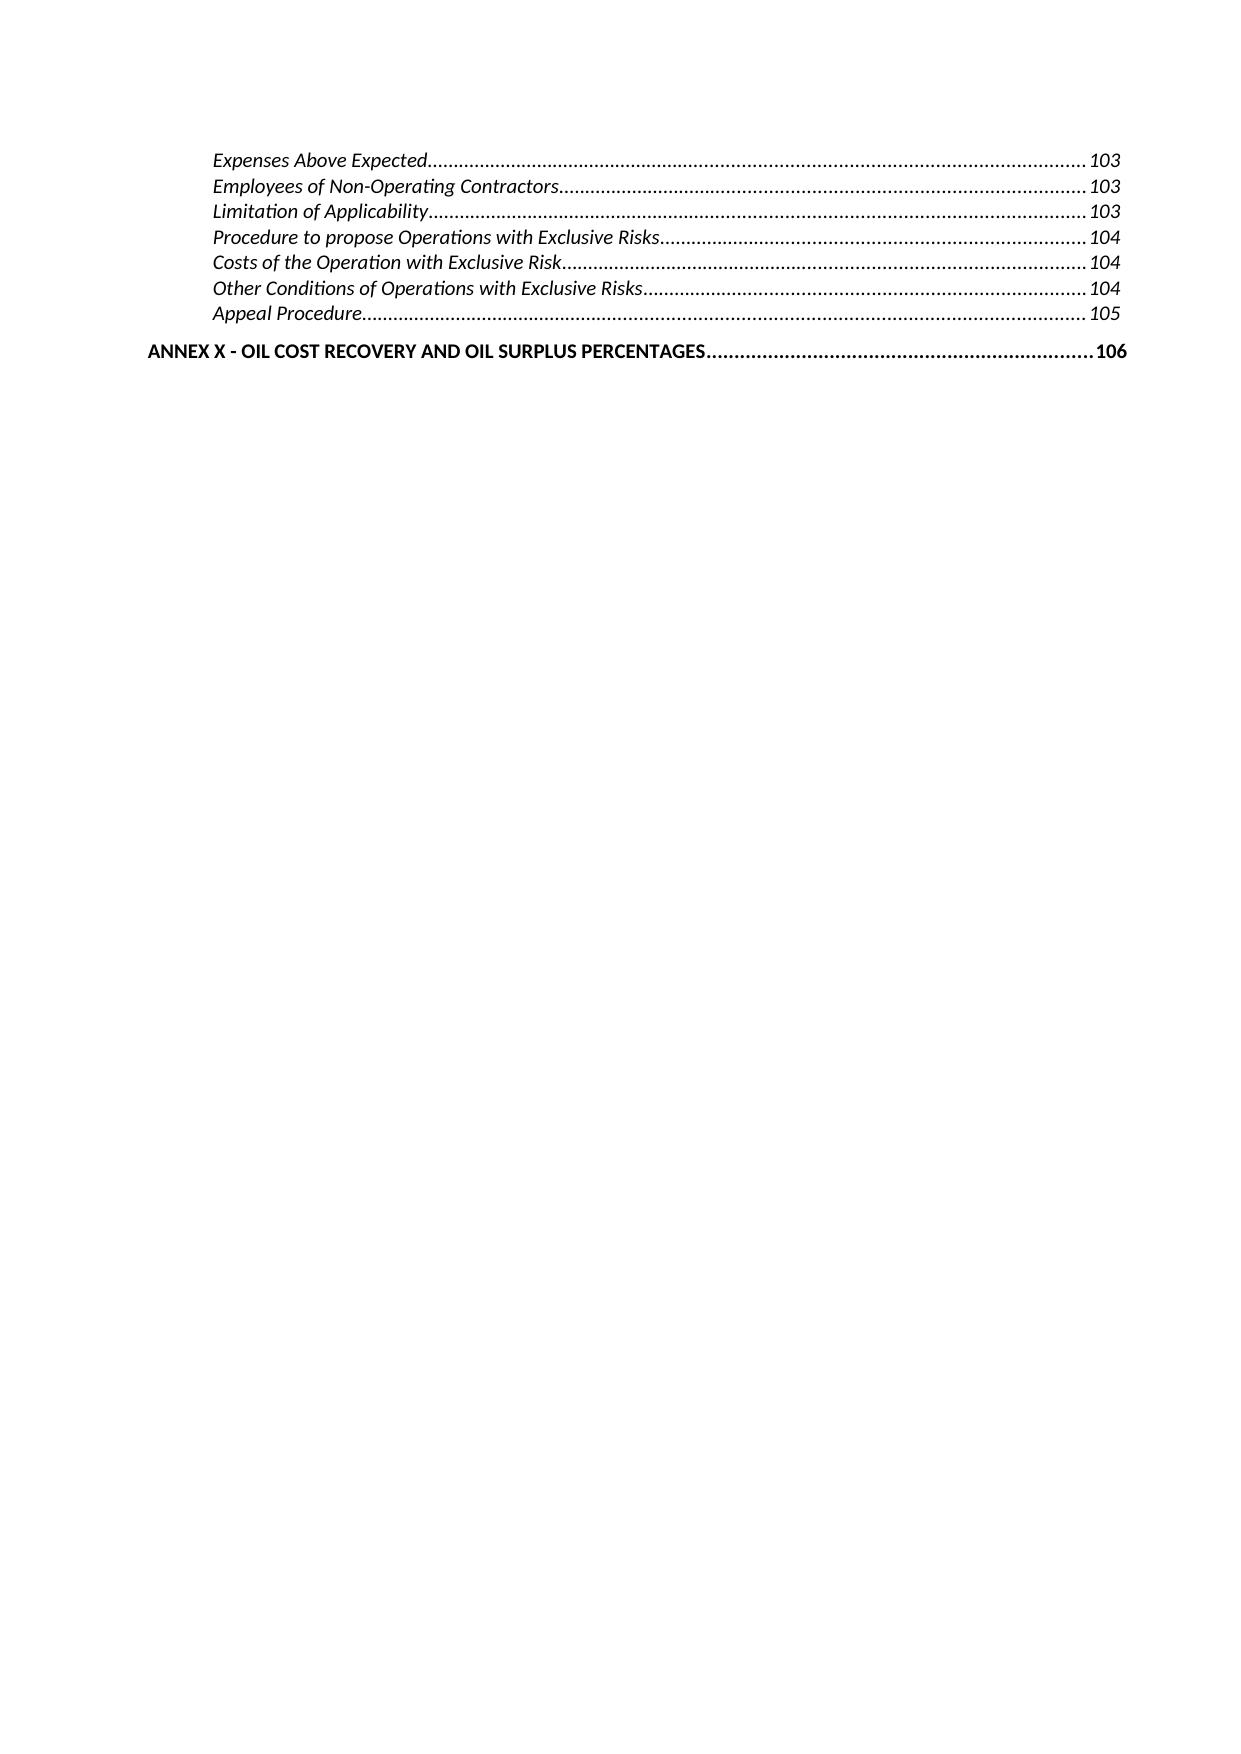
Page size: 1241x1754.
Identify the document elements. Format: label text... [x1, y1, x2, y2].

text ANNEX X - Oil Cost Recovery and Oil Surplus Percentages 106 [148, 338, 1128, 363]
text Appeal Procedure 105 [213, 300, 1128, 326]
text Procedure to propose Operations with Exclusive Risks 104 [213, 224, 1128, 249]
text Expenses Above Expected 103 [213, 148, 1128, 173]
text Employees of Non-Operating Contractors 103 [213, 173, 1128, 198]
text Costs of the Operation with Exclusive Risk 104 [213, 249, 1128, 275]
text Limitation of Applicability 103 [213, 198, 1128, 224]
text Other Conditions of Operations with Exclusive Risks 104 [213, 275, 1128, 300]
